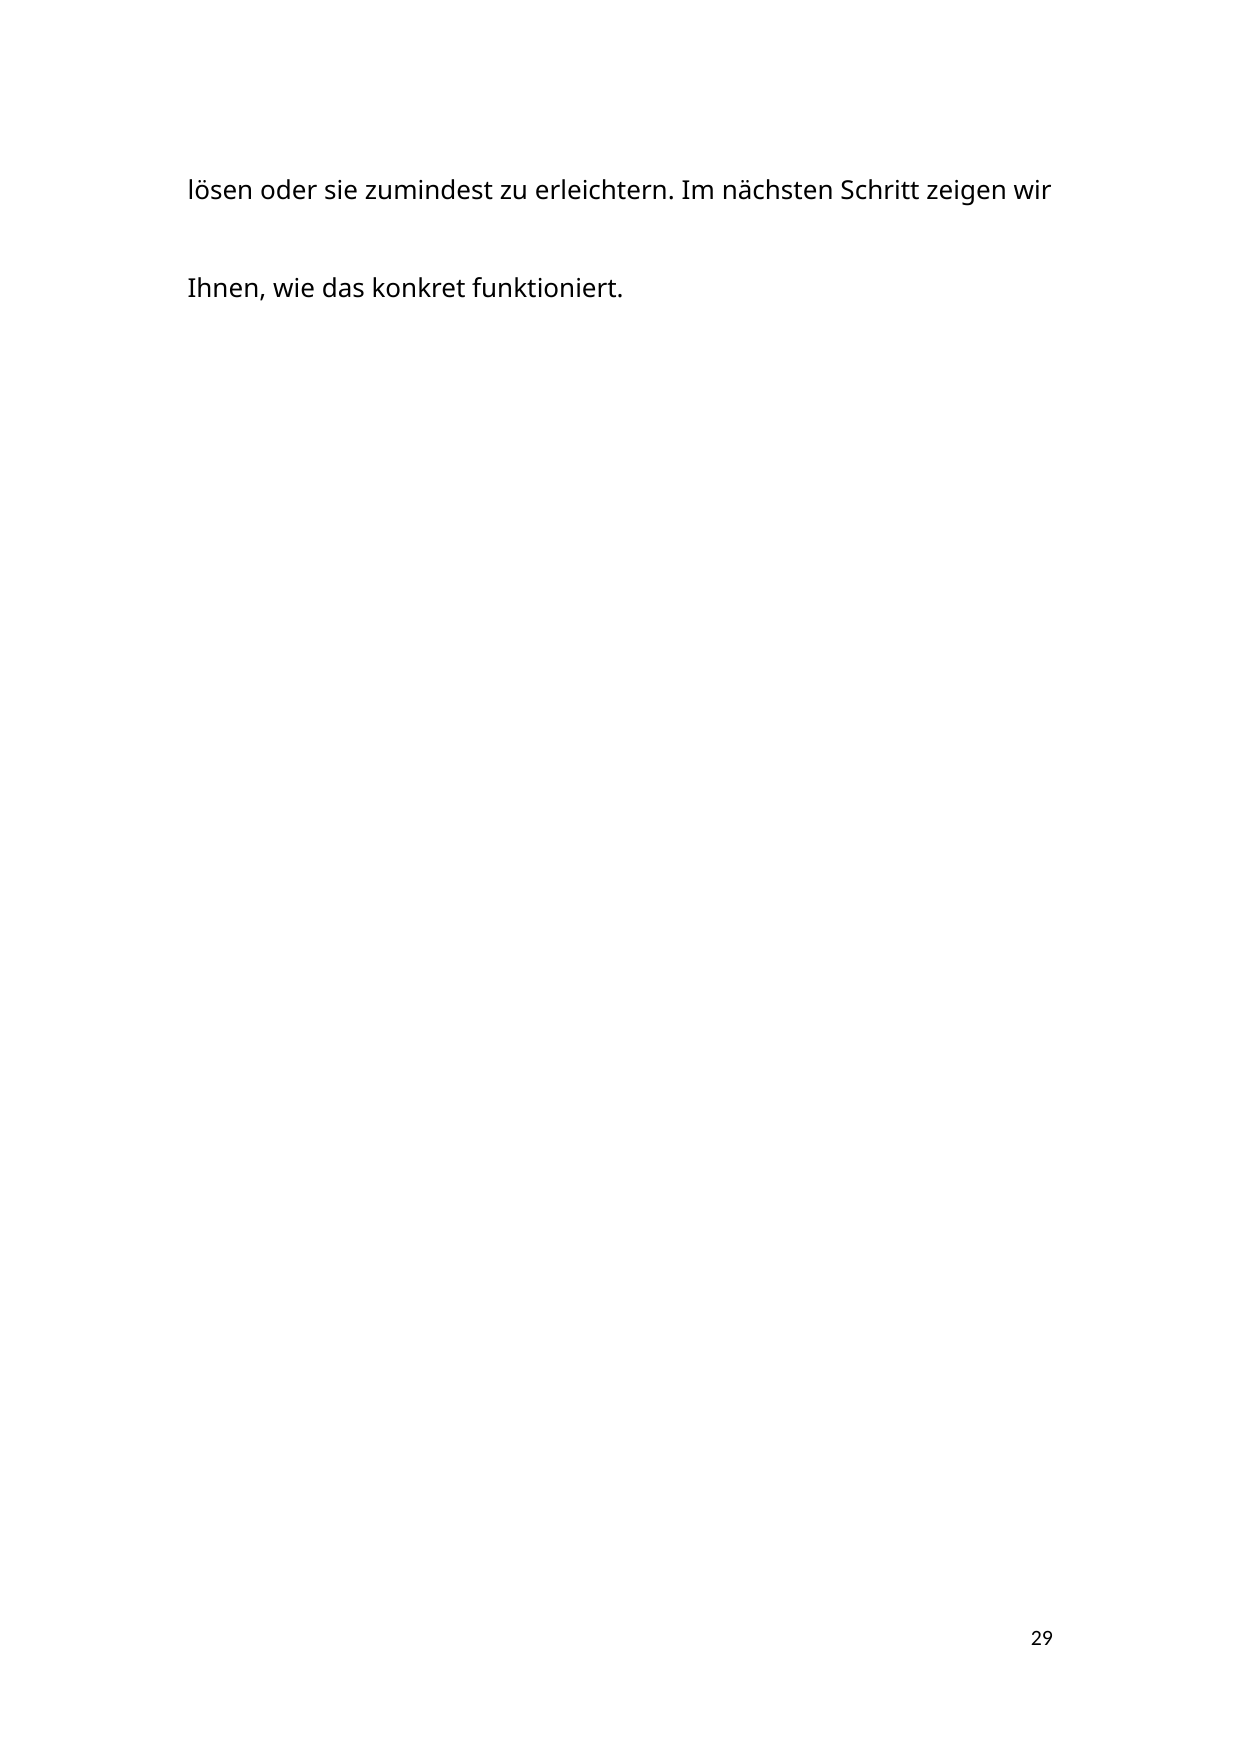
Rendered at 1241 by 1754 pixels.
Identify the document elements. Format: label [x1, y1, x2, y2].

text [187, 157, 1053, 319]
